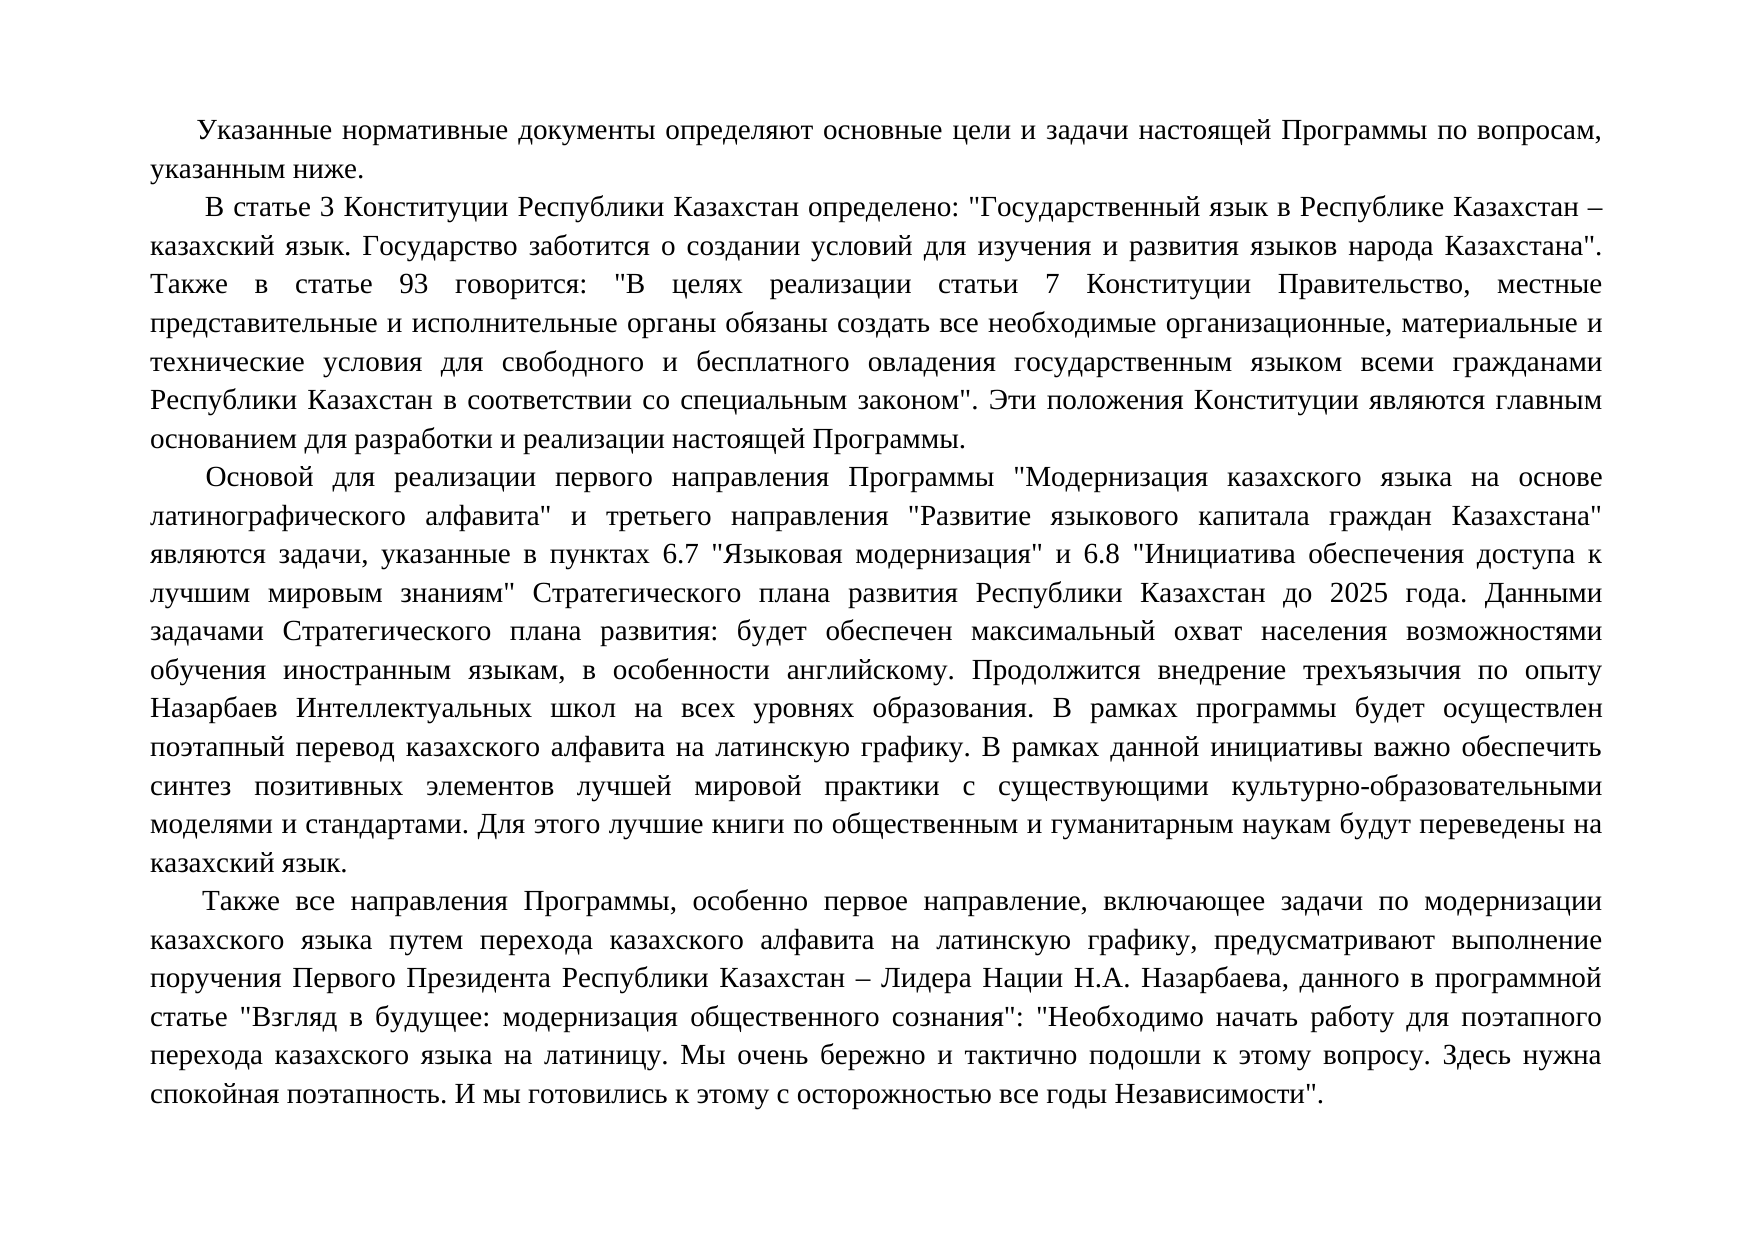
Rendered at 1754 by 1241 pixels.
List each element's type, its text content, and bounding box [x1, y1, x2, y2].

text Основой для реализации первого направления Программы "Модернизация казахского языка на основе латинографического алфавита" и третьего направления "Развитие языкового капитала граждан Казахстана" являются задачи, указанные в пунктах 6.7 "Языковая модернизация" и 6.8 "Инициатива обеспечения доступа к лучшим мировым знаниям" Стратегического плана развития Республики Казахстан до 2025 года. Данными задачами Стратегического плана развития: будет обеспечен максимальный охват населения возможностями обучения иностранным языкам, в особенности английскому. Продолжится внедрение трехъязычия по опыту Назарбаев Интеллектуальных школ на всех уровнях образования. В рамках программы будет осуществлен поэтапный перевод казахского алфавита на латинскую графику. В рамках данной инициативы важно обеспечить синтез позитивных элементов лучшей мировой практики с существующими культурно-образовательными моделями и стандартами. Для этого лучшие книги по общественным и гуманитарным наукам будут переведены на казахский язык. [150, 459, 1604, 878]
text Указанные нормативные документы определяют основные цели и задачи настоящей Программы по вопросам, указанным ниже. [150, 112, 1604, 184]
text Также все направления Программы, особенно первое направление, включающее задачи по модернизации казахского языка путем перехода казахского алфавита на латинскую графику, предусматривают выполнение поручения Первого Президента Республики Казахстан – Лидера Нации Н.А. Назарбаева, данного в программной статье "Взгляд в будущее: модернизация общественного сознания": "Необходимо начать работу для поэтапного перехода казахского языка на латиницу. Мы очень бережно и тактично подошли к этому вопросу. Здесь нужна спокойная поэтапность. И мы готовились к этому с осторожностью все годы Независимости". [150, 883, 1604, 1109]
text В статье 3 Конституции Республики Казахстан определено: "Государственный язык в Республике Казахстан – казахский язык. Государство заботится о создании условий для изучения и развития языков народа Казахстана". Также в статье 93 говорится: "В целях реализации статьи 7 Конституции Правительство, местные представительные и исполнительные органы обязаны создать все необходимые организационные, материальные и технические условия для свободного и бесплатного овладения государственным языком всеми гражданами Республики Казахстан в соответствии со специальным законом". Эти положения Конституции являются главным основанием для разработки и реализации настоящей Программы. [150, 189, 1604, 454]
